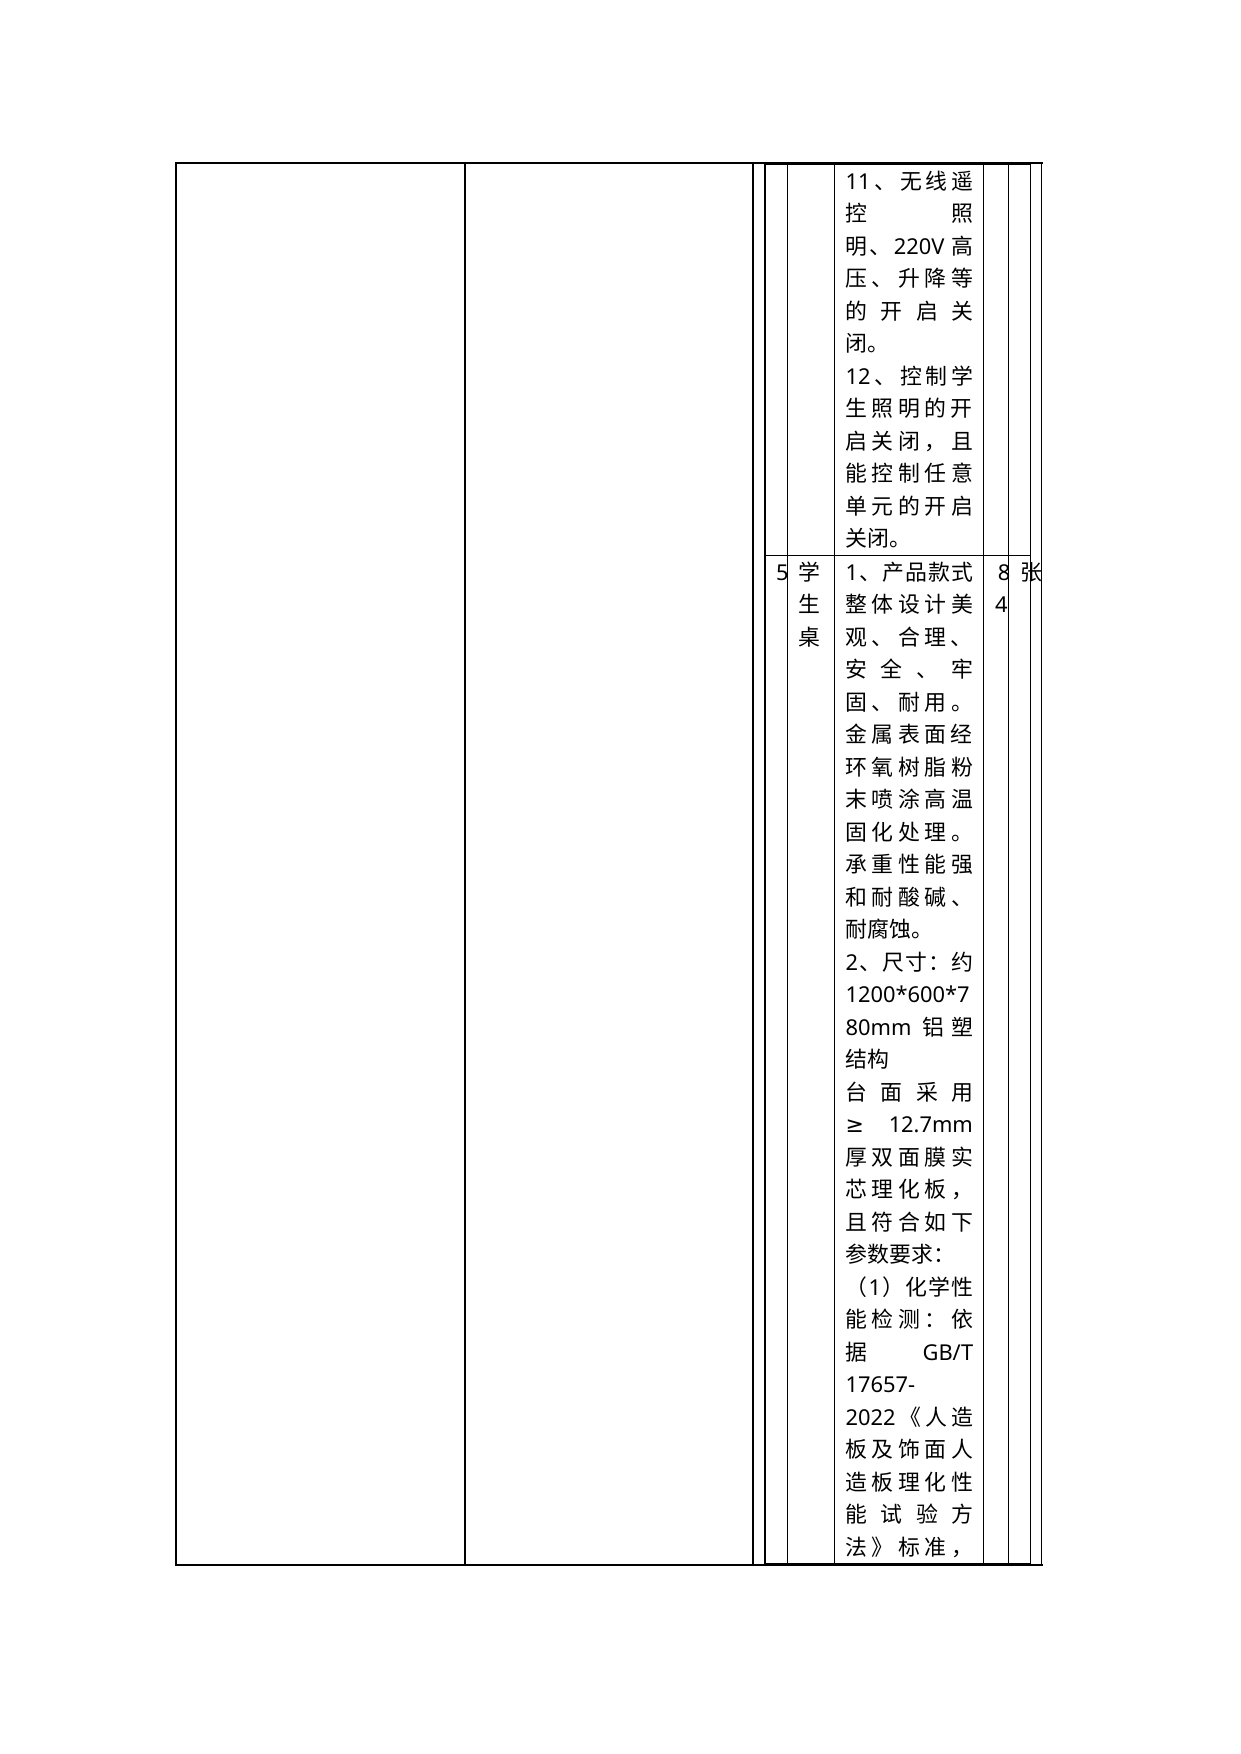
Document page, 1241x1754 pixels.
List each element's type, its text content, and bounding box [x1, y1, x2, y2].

table_cell [754, 164, 764, 1564]
table_cell [1031, 572, 1041, 1564]
table_cell [1009, 165, 1030, 555]
table_cell [466, 164, 752, 1564]
table_cell [766, 165, 787, 555]
table_cell [766, 556, 787, 1563]
table_cell [984, 556, 1008, 1563]
table_cell [1031, 164, 1041, 570]
table_cell [1009, 556, 1030, 1563]
table_cell 1 [177, 164, 464, 1564]
table_cell [984, 165, 1008, 555]
